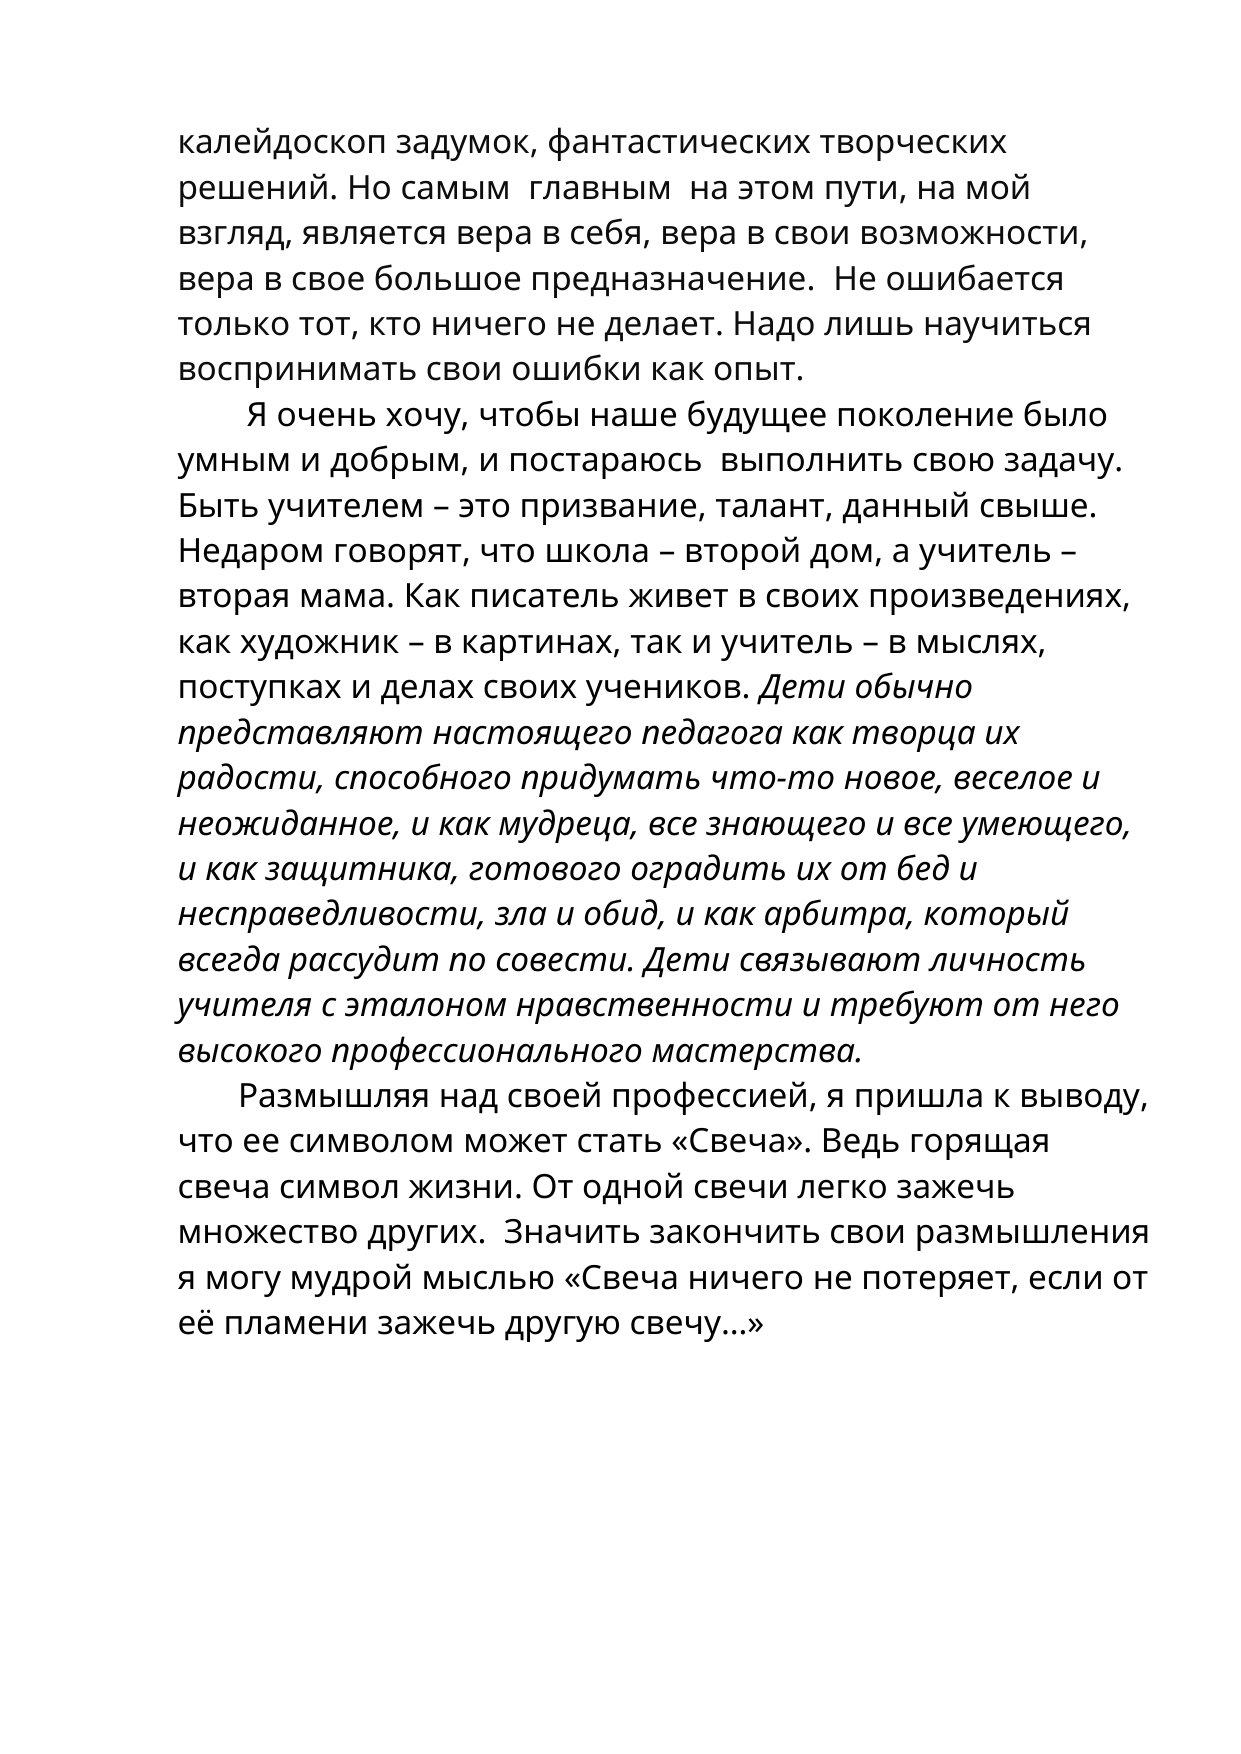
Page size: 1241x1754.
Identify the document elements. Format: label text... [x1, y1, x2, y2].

text Я очень хочу, чтобы наше будущее поколение было умным и добрым, и постараюсь выполнить свою задачу. Быть учителем – это призвание, талант, данный свыше. Недаром говорят, что школа – второй дом, а учитель – вторая мама. Как писатель живет в своих произведениях, как художник – в картинах, так и учитель – в мыслях, поступках и делах своих учеников. Дети обычно представляют настоящего педагога как творца их радости, способного придумать что-то новое, веселое и неожиданное, и как мудреца, все знающего и все умеющего, и как защитника, готового оградить их от бед и несправедливости, зла и обид, и как арбитра, который всегда рассудит по совести. Дети связывают личность учителя с эталоном нравственности и требуют от него высокого профессионального мастерства. [177, 391, 1152, 1072]
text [177, 118, 1152, 391]
text Размышляя над своей профессией, я пришла к выводу, что ее символом может стать «Свеча». Ведь горящая свеча символ жизни. От одной свечи легко зажечь множество других. Значить закончить свои размышления я могу мудрой мыслью «Свеча ничего не потеряет, если от её пламени зажечь другую свечу…» [177, 1072, 1152, 1344]
